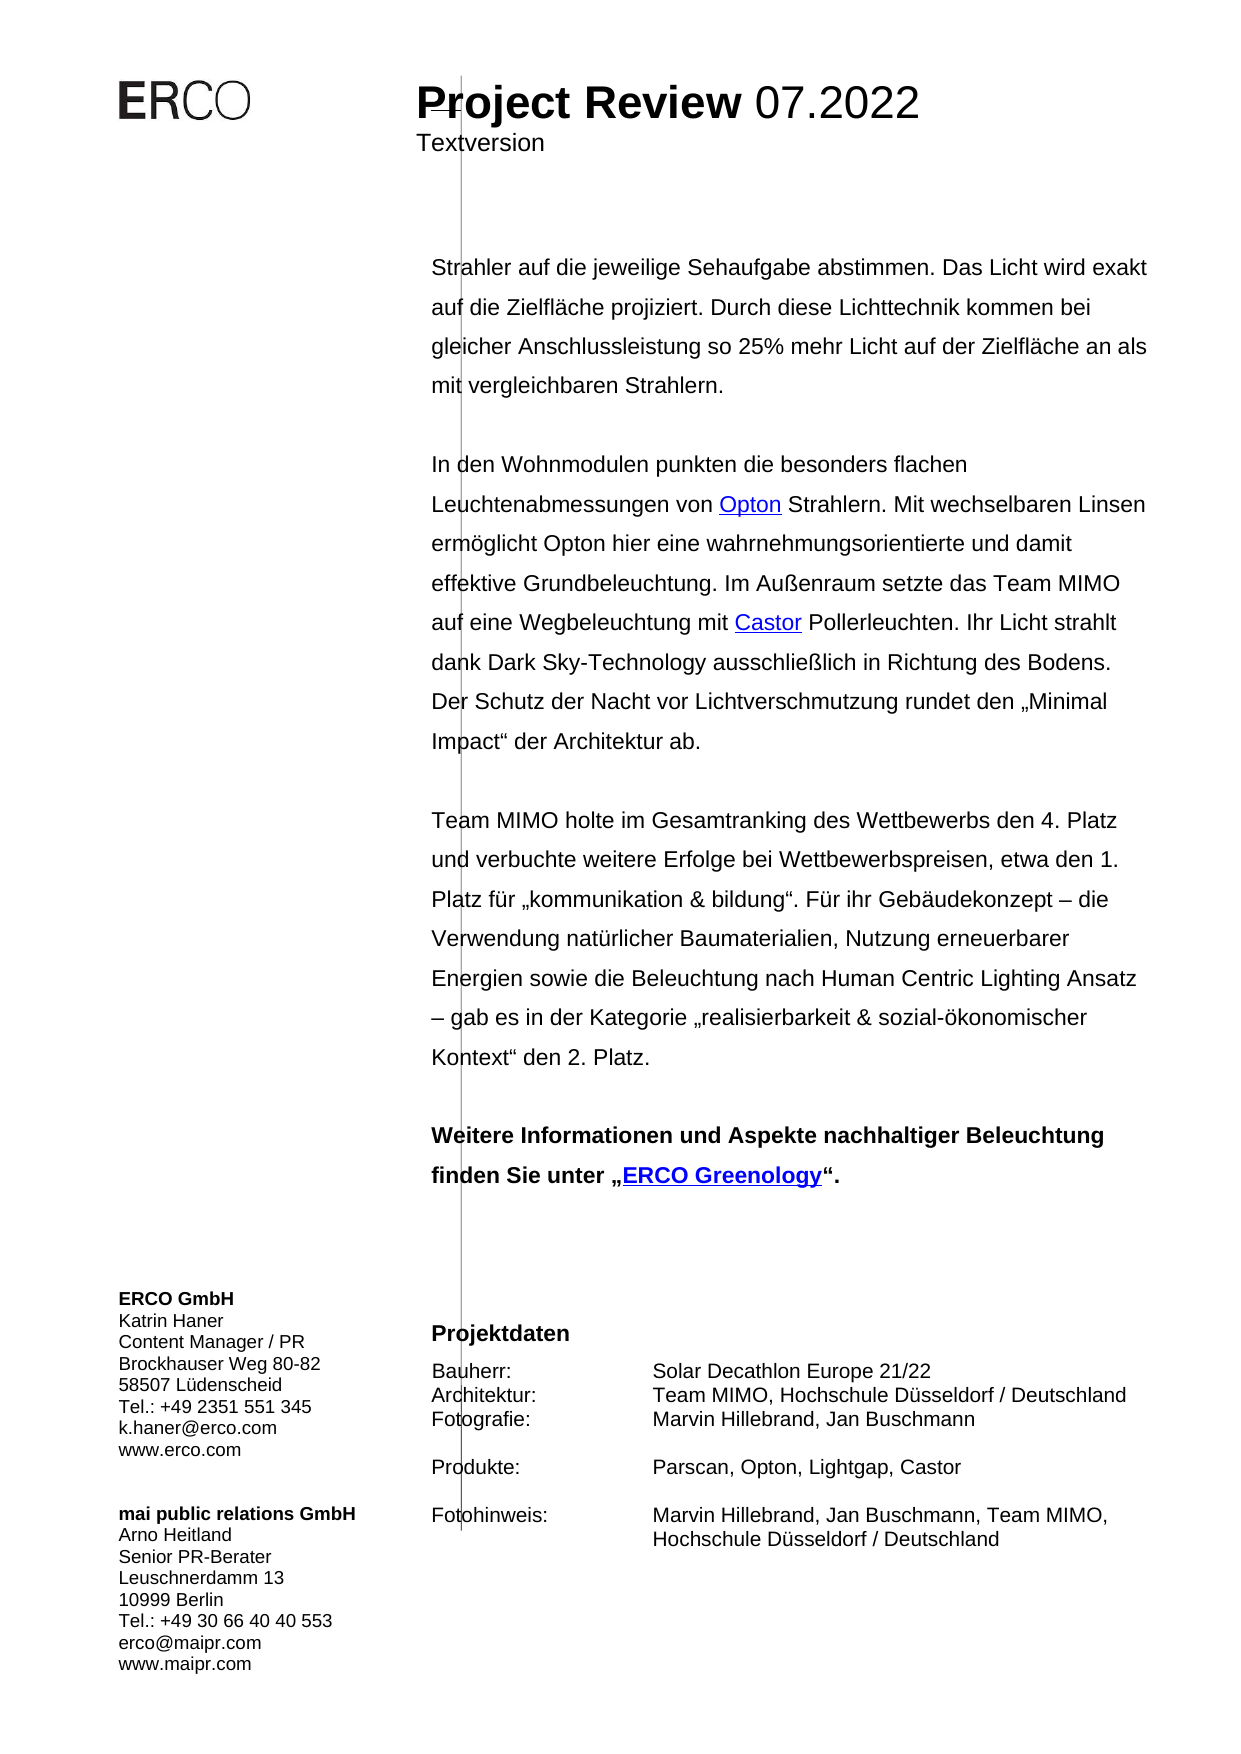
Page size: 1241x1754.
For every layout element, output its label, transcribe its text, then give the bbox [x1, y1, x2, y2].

text Projektdaten [431, 1320, 1152, 1346]
text In den Wohnmodulen punkten die besonders flachen Leuchtenabmessungen von Opton Strahlern. Mit wechselbaren Linsen ermöglicht Opton hier eine wahrnehmungsorientierte und damit effektive Grundbeleuchtung. Im Außenraum setzte das Team MIMO auf eine Wegbeleuchtung mit Castor Pollerleuchten. Ihr Licht strahlt dank Dark Sky-Technology ausschließlich in Richtung des Bodens. Der Schutz der Nacht vor Lichtverschmutzung rundet den „Minimal Impact“ der Architektur ab. [431, 451, 1152, 754]
text Architektur: Team MIMO, Hochschule Düsseldorf / Deutschland [431, 1383, 1152, 1407]
text Produkte: Parscan, Opton, Lightgap, Castor [431, 1455, 1152, 1479]
text Bauherr: Solar Decathlon Europe 21/22 [432, 1359, 1152, 1383]
text Hochschule Düsseldorf / Deutschland [431, 1527, 1152, 1551]
text Fotohinweis: Marvin Hillebrand, Jan Buschmann, Team MIMO, [431, 1503, 1152, 1527]
text Team MIMO holte im Gesamtranking des Wettbewerbs den 4. Platz und verbuchte weitere Erfolge bei Wettbewerbspreisen, etwa den 1. Platz für „kommunikation & bildung“. Für ihr Gebäudekonzept – die Verwendung natürlicher Baumaterialien, Nutzung erneuerbarer Energien sowie die Beleuchtung nach Human Centric Lighting Ansatz – gab es in der Kategorie „realisierbarkeit & sozial-ökonomischer Kontext“ den 2. Platz. [431, 807, 1152, 1070]
text Weitere Informationen und Aspekte nachhaltiger Beleuchtung finden Sie unter „ERCO Greenology“. [431, 1122, 1152, 1188]
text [431, 254, 1152, 399]
picture [118, 79, 251, 121]
text Fotografie: Marvin Hillebrand, Jan Buschmann [431, 1407, 1152, 1431]
